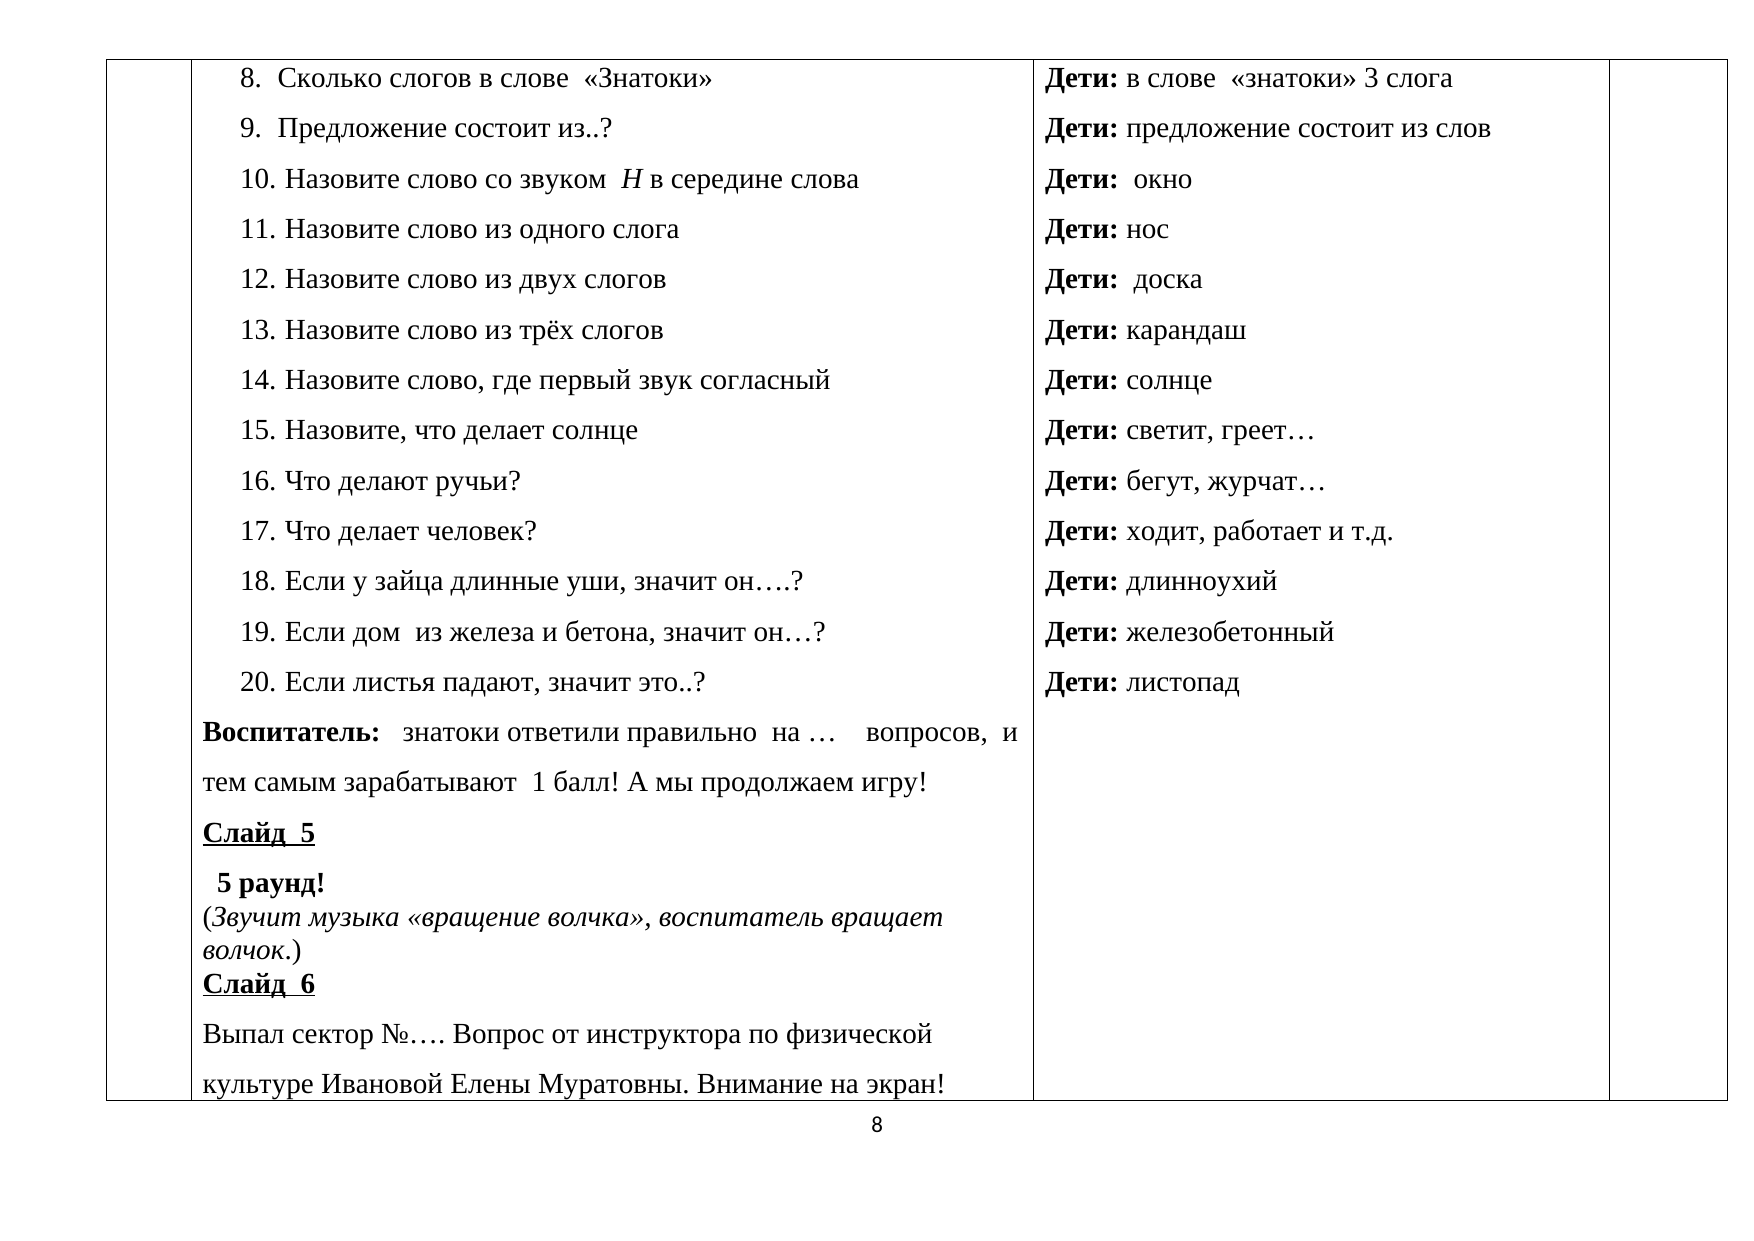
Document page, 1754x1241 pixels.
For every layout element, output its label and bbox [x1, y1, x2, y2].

table_cell [192, 60, 1033, 1100]
table_cell [107, 60, 191, 1100]
table_cell [1610, 60, 1727, 1100]
table_cell [1034, 60, 1609, 1100]
